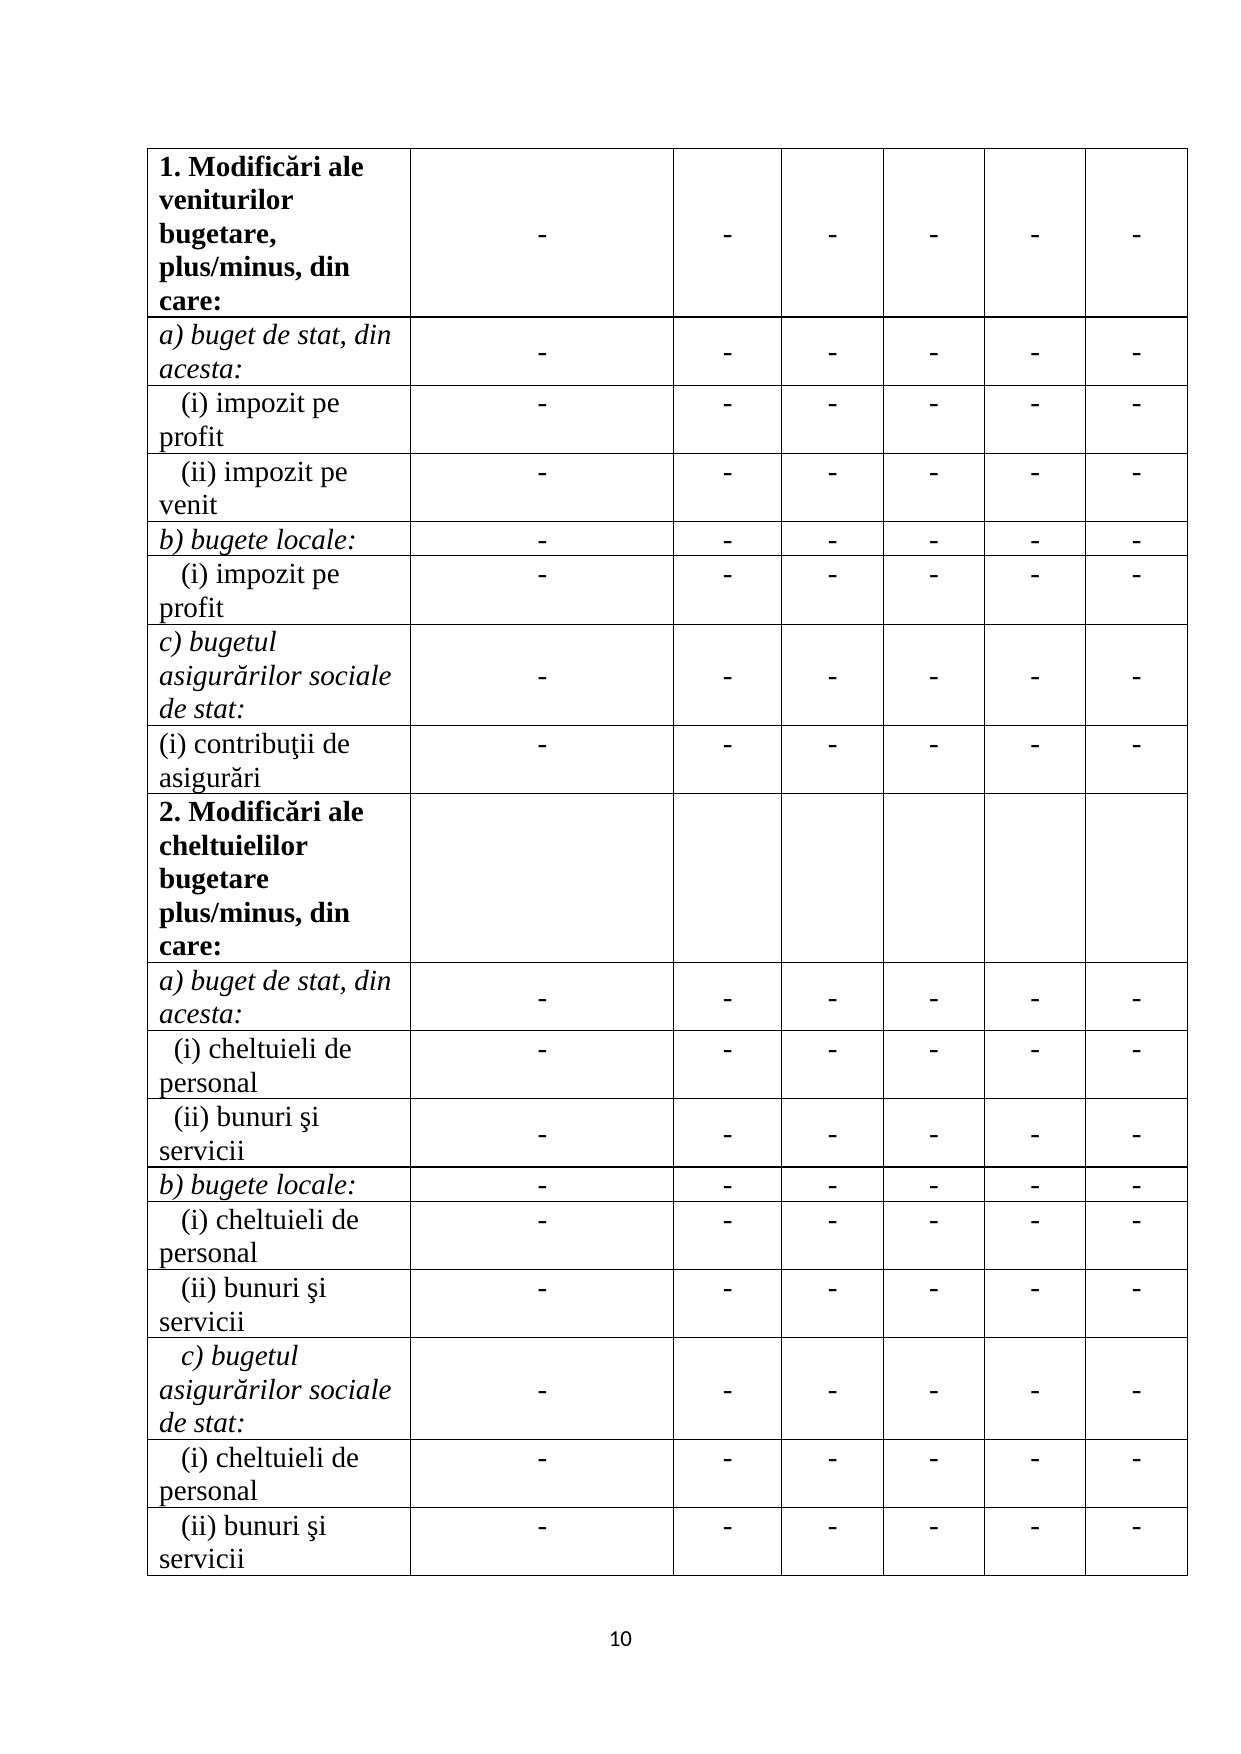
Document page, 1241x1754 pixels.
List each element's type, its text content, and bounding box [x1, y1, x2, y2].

table_cell - [1086, 1440, 1187, 1507]
table_cell [884, 794, 984, 962]
table_cell [674, 794, 781, 962]
table_cell - [884, 1508, 984, 1575]
table_cell - [674, 1270, 781, 1337]
table_cell [1086, 794, 1187, 962]
table_cell - [985, 963, 1085, 1030]
table_cell - [411, 963, 673, 1030]
table_cell - [985, 726, 1085, 793]
table_cell - [674, 149, 781, 316]
table_cell (i) cheltuieli de personal [148, 1440, 410, 1507]
table_cell (ii) bunuri şi servicii [148, 1099, 410, 1166]
table_cell - [674, 556, 781, 623]
table_cell - [411, 1270, 673, 1337]
table_cell - [985, 1508, 1085, 1575]
table_cell - [674, 1099, 781, 1166]
table_cell - [985, 1270, 1085, 1337]
table_cell - [1086, 726, 1187, 793]
table_cell - [884, 963, 984, 1030]
table_cell - [884, 1270, 984, 1337]
table_cell - [884, 1031, 984, 1098]
table_cell - [674, 454, 781, 521]
table_cell - [1086, 454, 1187, 521]
table_cell - [411, 522, 673, 555]
table_cell - [782, 625, 883, 725]
table_cell - [782, 556, 883, 623]
table_cell - [985, 318, 1085, 384]
table_cell - [884, 556, 984, 623]
table_cell - [1086, 1031, 1187, 1098]
table_cell [782, 794, 883, 962]
table_cell - [884, 149, 984, 316]
table_cell (ii) impozit pe venit [148, 454, 410, 521]
table_cell 1. Modificări ale veniturilor bugetare, plus/minus, din care: [148, 149, 410, 316]
table_cell - [1086, 1202, 1187, 1269]
table_cell - [985, 1440, 1085, 1507]
table_cell - [884, 1338, 984, 1439]
table_cell - [1086, 1338, 1187, 1439]
table_cell - [1086, 1270, 1187, 1337]
table_cell - [782, 1168, 883, 1201]
table_cell - [782, 1338, 883, 1439]
table_cell - [884, 1168, 984, 1201]
table_cell - [985, 386, 1085, 453]
table_cell - [985, 1168, 1085, 1201]
table_cell - [411, 726, 673, 793]
table_cell - [782, 1031, 883, 1098]
table_cell - [782, 149, 883, 316]
table_cell - [1086, 149, 1187, 316]
table_cell - [782, 1202, 883, 1269]
table_cell - [884, 1440, 984, 1507]
table_cell - [985, 1338, 1085, 1439]
table_cell - [884, 1202, 984, 1269]
table_cell - [884, 625, 984, 725]
table_cell - [674, 386, 781, 453]
table_cell - [884, 522, 984, 555]
table_cell - [411, 149, 673, 316]
table_cell a) buget de stat, din acesta: [148, 318, 410, 384]
table_cell (i) cheltuieli de personal [148, 1202, 410, 1269]
table_cell - [985, 625, 1085, 725]
table_cell - [674, 318, 781, 384]
table_cell - [782, 1508, 883, 1575]
table_cell - [411, 386, 673, 453]
table_cell - [411, 556, 673, 623]
table_cell - [1086, 625, 1187, 725]
table_cell - [674, 1338, 781, 1439]
table_cell - [1086, 1168, 1187, 1201]
table_cell - [985, 556, 1085, 623]
table_cell - [1086, 1508, 1187, 1575]
table_cell - [884, 1099, 984, 1166]
table_cell b) bugete locale: [148, 1168, 410, 1201]
table_cell (ii) bunuri şi servicii [148, 1508, 410, 1575]
table_cell - [884, 726, 984, 793]
table_cell - [884, 454, 984, 521]
table_cell - [1086, 318, 1187, 384]
table_cell c) bugetul asigurărilor sociale de stat: [148, 1338, 410, 1439]
table_cell - [1086, 386, 1187, 453]
table_cell - [782, 454, 883, 521]
table_cell - [674, 963, 781, 1030]
table_cell - [985, 1031, 1085, 1098]
table_cell - [1086, 963, 1187, 1030]
table_cell - [1086, 1099, 1187, 1166]
table_cell - [674, 1202, 781, 1269]
table_cell (i) impozit pe profit [148, 386, 410, 453]
table_cell - [411, 1202, 673, 1269]
table_cell - [411, 1168, 673, 1201]
table_cell - [782, 386, 883, 453]
table_cell - [674, 1440, 781, 1507]
table_cell - [674, 1508, 781, 1575]
table_cell - [674, 1168, 781, 1201]
table_cell - [411, 625, 673, 725]
table_cell - [411, 1440, 673, 1507]
table_cell - [674, 1031, 781, 1098]
table_cell - [411, 454, 673, 521]
table_cell (i) impozit pe profit [148, 556, 410, 623]
table_cell - [884, 386, 984, 453]
table_cell - [782, 726, 883, 793]
table_cell (ii) bunuri şi servicii [148, 1270, 410, 1337]
table_cell - [985, 1202, 1085, 1269]
table_cell (i) cheltuieli de personal [148, 1031, 410, 1098]
table_cell [411, 794, 673, 962]
table_cell - [674, 625, 781, 725]
table_cell - [782, 1099, 883, 1166]
table_cell - [411, 318, 673, 384]
table_cell - [985, 522, 1085, 555]
table_cell - [782, 318, 883, 384]
table_cell - [985, 454, 1085, 521]
table_cell - [985, 1099, 1085, 1166]
table_cell - [674, 522, 781, 555]
table_cell - [884, 318, 984, 384]
table_cell - [411, 1338, 673, 1439]
table_cell b) bugete locale: [148, 522, 410, 555]
table_cell - [782, 963, 883, 1030]
table_cell - [782, 1440, 883, 1507]
table_cell - [782, 1270, 883, 1337]
table_cell a) buget de stat, din acesta: [148, 963, 410, 1030]
table_cell - [782, 522, 883, 555]
table_cell - [1086, 522, 1187, 555]
table_cell - [985, 149, 1085, 316]
table_cell - [411, 1031, 673, 1098]
table_cell - [411, 1508, 673, 1575]
table_cell 2. Modificări ale cheltuielilor bugetare plus/minus, din care: [148, 794, 410, 962]
table_cell c) bugetul asigurărilor sociale de stat: [148, 625, 410, 725]
table_cell (i) contribuţii de asigurări [148, 726, 410, 793]
table_cell - [674, 726, 781, 793]
table_cell [985, 794, 1085, 962]
table_cell - [1086, 556, 1187, 623]
table_cell - [411, 1099, 673, 1166]
